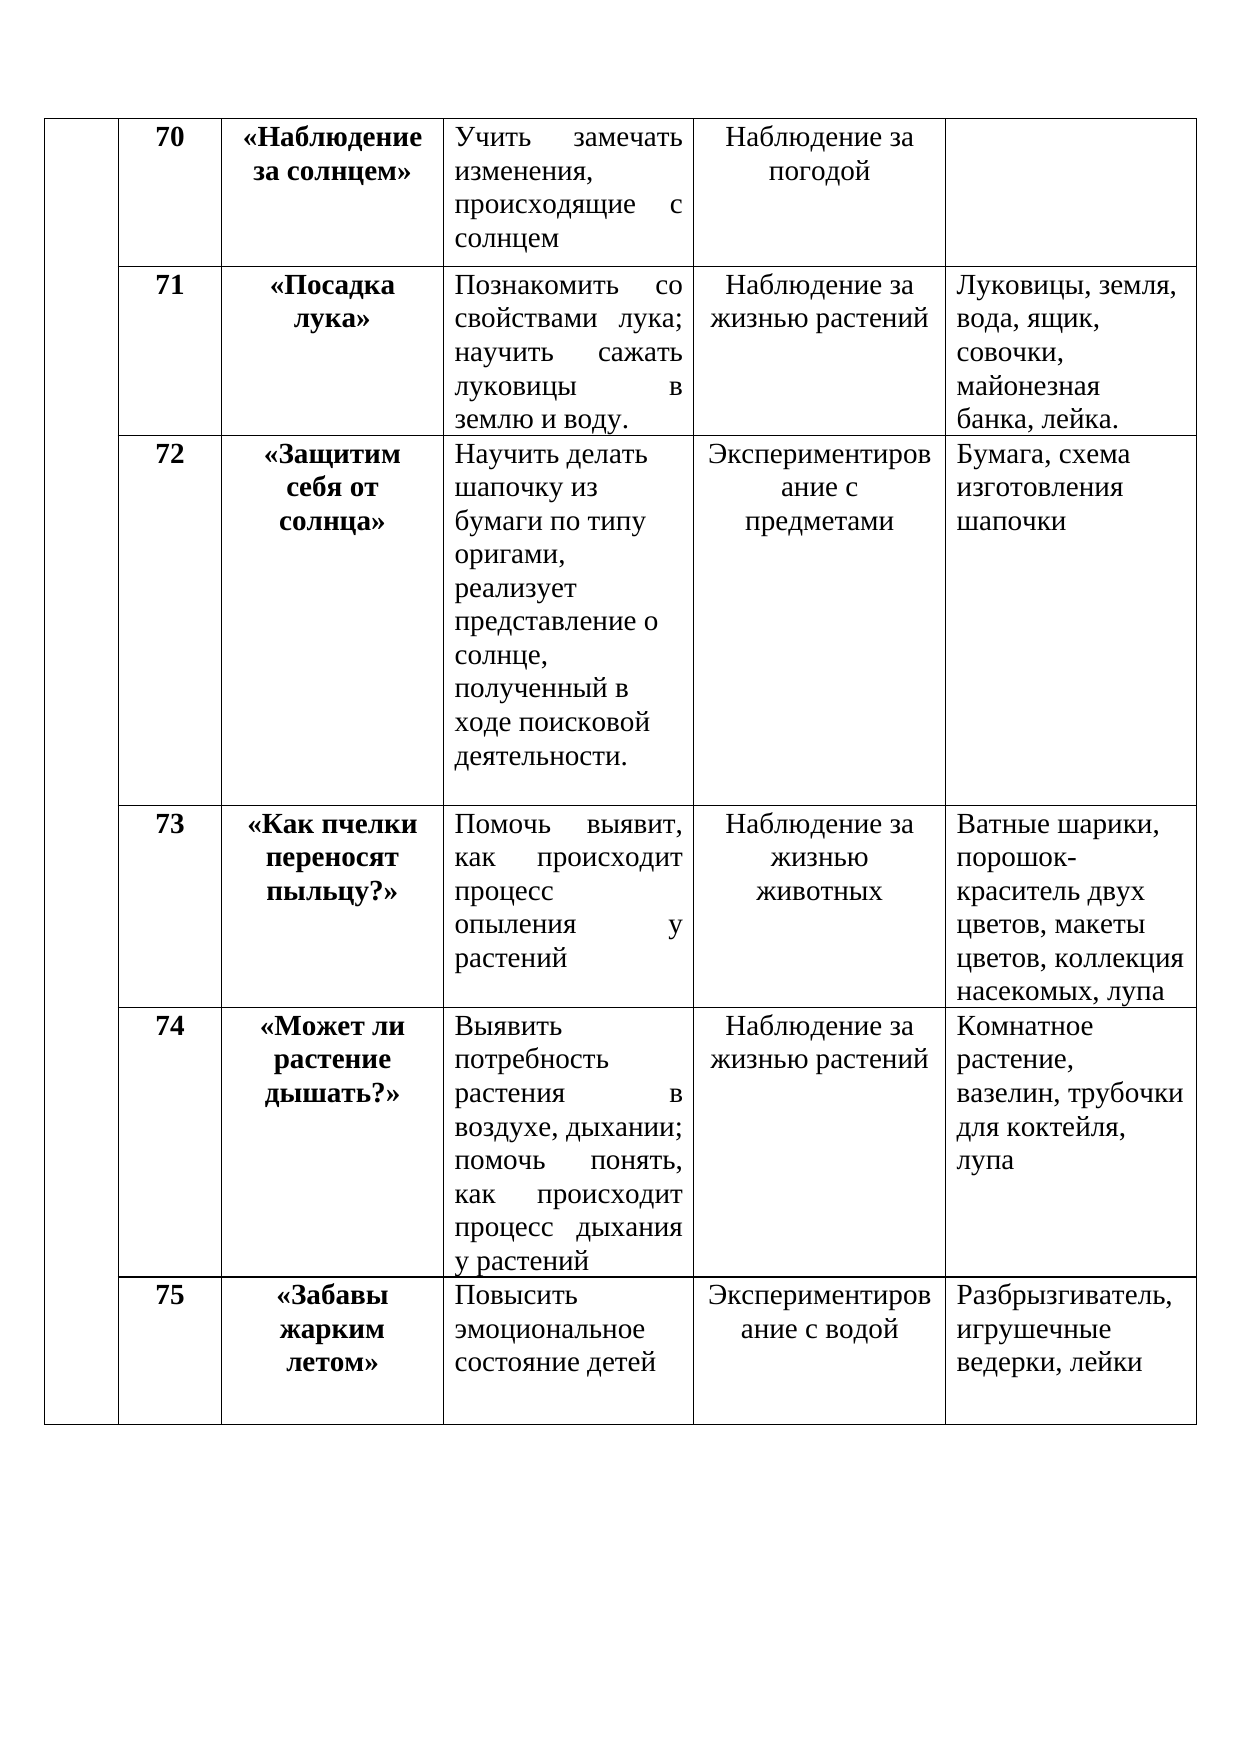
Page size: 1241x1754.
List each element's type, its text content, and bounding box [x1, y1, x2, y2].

table_cell Экспериментирование с предметами [694, 436, 945, 805]
table_cell «Наблюдение за солнцем» [222, 119, 443, 266]
table_cell «Посадка лука» [222, 267, 443, 435]
table_cell Наблюдение за погодой [694, 119, 945, 266]
table_cell Экспериментирование с водой [694, 1278, 945, 1424]
table_cell Комнатное растение, вазелин, трубочки для коктейля, лупа [946, 1008, 1196, 1276]
table_cell «Защитим себя от солнца» [222, 436, 443, 805]
table_cell 71 [119, 267, 221, 435]
table_cell «Как пчелки переносят пыльцу?» [222, 806, 443, 1007]
table_cell 70 [119, 119, 221, 266]
table_cell 72 [119, 436, 221, 805]
table_cell Помочь выявит, как происходит процесс опыления у растений [444, 806, 693, 1007]
table_cell Бумага, схема изготовления шапочки [946, 436, 1196, 805]
table_cell Научить делать шапочку из бумаги по типу оригами, реализует представление о солнце, полученный в ходе поисковой деятельности. [444, 436, 693, 805]
table_cell Наблюдение за жизнью растений [694, 267, 945, 435]
table_cell 73 [119, 806, 221, 1007]
table_cell Разбрызгиватель, игрушечные ведерки, лейки [946, 1278, 1196, 1424]
table_cell [946, 119, 1196, 266]
table_cell Наблюдение за жизнью животных [694, 806, 945, 1007]
table_cell Учить замечать изменения, происходящие с солнцем [444, 119, 693, 266]
table_cell Познакомить со свойствами лука; научить сажать луковицы в землю и воду. [444, 267, 693, 435]
table_cell «Забавы жарким летом» [222, 1278, 443, 1424]
table_cell 74 [119, 1008, 221, 1276]
table_cell Наблюдение за жизнью растений [694, 1008, 945, 1276]
table_cell Ватные шарики, порошок-краситель двух цветов, макеты цветов, коллекция насекомых, лупа [946, 806, 1196, 1007]
table_cell 75 [119, 1278, 221, 1424]
table_cell «Может ли растение дышать?» [222, 1008, 443, 1276]
table_cell Луковицы, земля, вода, ящик, совочки, майонезная банка, лейка. [946, 267, 1196, 435]
table_cell Повысить эмоциональное состояние детей [444, 1278, 693, 1424]
table_cell Выявить потребность растения в воздухе, дыхании; помочь понять, как происходит процесс дыхания у растений [444, 1008, 693, 1276]
